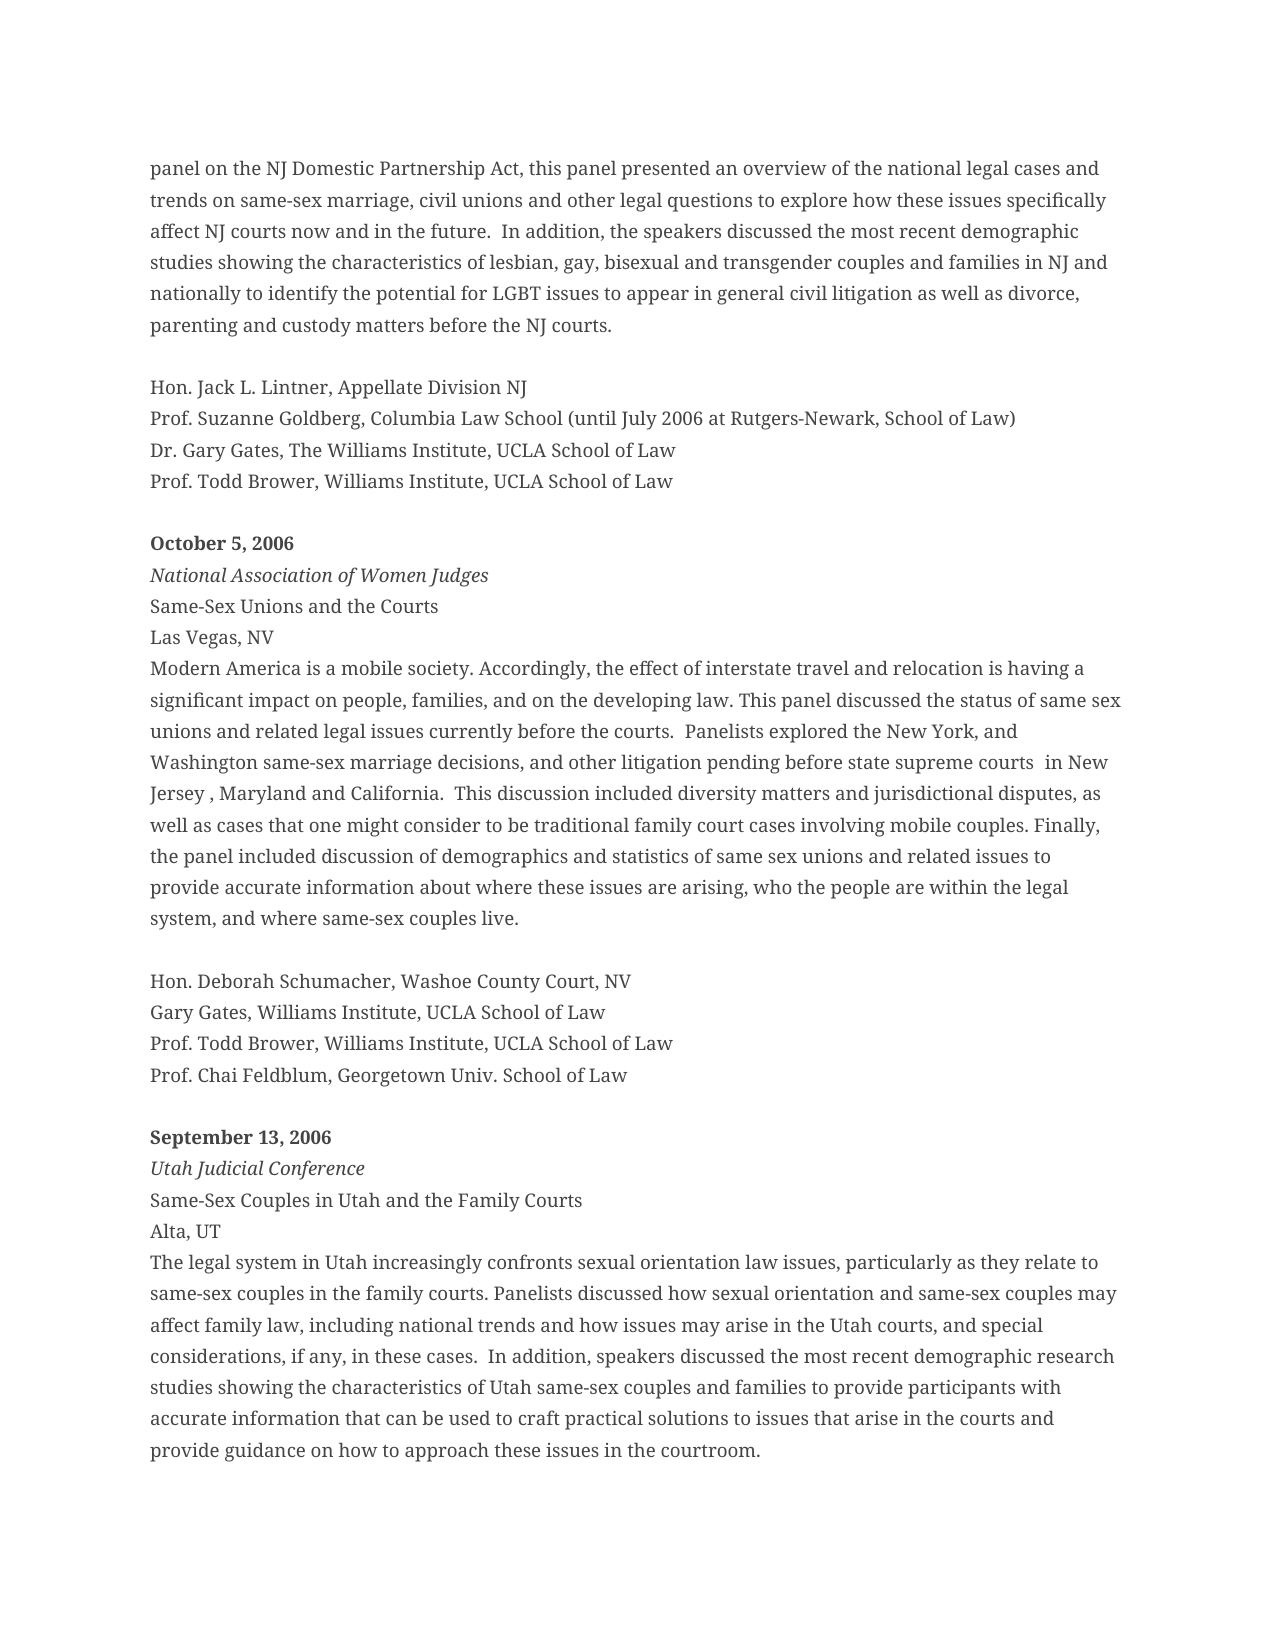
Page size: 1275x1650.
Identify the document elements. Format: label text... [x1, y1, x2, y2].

text The legal system in Utah increasingly confronts sexual orientation law issues, particularly as they relate to same-sex couples in the family courts. Panelists discussed how sexual orientation and same-sex couples may affect family law, including national trends and how issues may arise in the Utah courts, and special considerations, if any, in these cases. In addition, speakers discussed the most recent demographic research studies showing the characteristics of Utah same-sex couples and families to provide participants with accurate information that can be used to craft practical solutions to issues that arise in the courts and provide guidance on how to approach these issues in the courtroom. [150, 1244, 1125, 1462]
text September 13, 2006 Utah Judicial Conference Same-Sex Couples in Utah and the Family Courts Alta, UT [150, 1119, 1125, 1244]
text Hon. Jack L. Lintner, Appellate Division NJ Prof. Suzanne Goldberg, Columbia Law School (until July 2006 at Rutgers-Newark, School of Law) Dr. Gary Gates, The Williams Institute, UCLA School of Law Prof. Todd Brower, Williams Institute, UCLA School of Law [150, 369, 1125, 525]
text Modern America is a mobile society. Accordingly, the effect of interstate travel and relocation is having a significant impact on people, families, and on the developing law. This panel discussed the status of same sex unions and related legal issues currently before the courts. Panelists explored the New York, and Washington same-sex marriage decisions, and other litigation pending before state supreme courts in New Jersey , Maryland and California. This discussion included diversity matters and jurisdictional disputes, as well as cases that one might consider to be traditional family court cases involving mobile couples. Finally, the panel included discussion of demographics and statistics of same sex unions and related issues to provide accurate information about where these issues are arising, who the people are within the legal system, and where same-sex couples live. [150, 650, 1125, 931]
text October 5, 2006 National Association of Women Judges Same-Sex Unions and the Courts Las Vegas, NV [150, 525, 1125, 650]
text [150, 150, 1125, 337]
text Hon. Deborah Schumacher, Washoe County Court, NV Gary Gates, Williams Institute, UCLA School of Law Prof. Todd Brower, Williams Institute, UCLA School of Law Prof. Chai Feldblum, Georgetown Univ. School of Law [150, 962, 1125, 1119]
